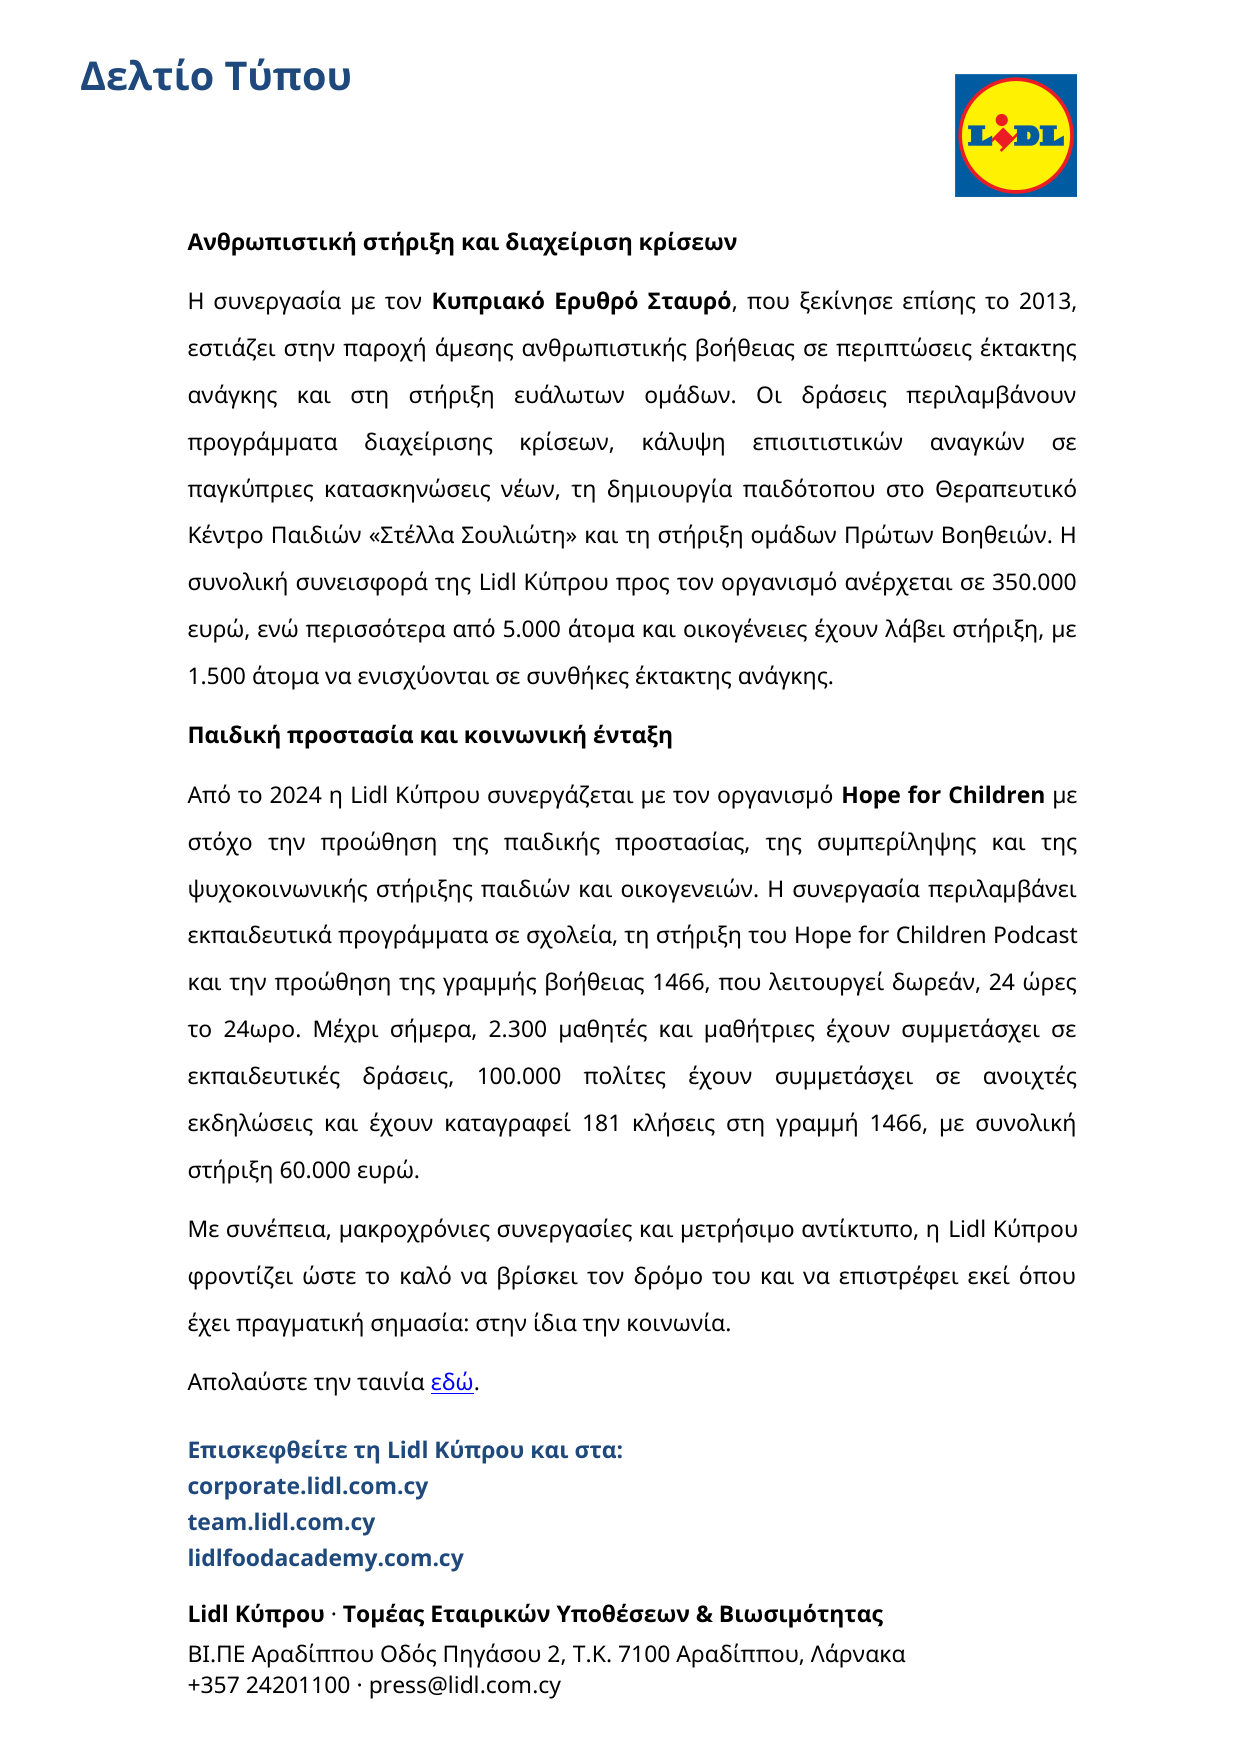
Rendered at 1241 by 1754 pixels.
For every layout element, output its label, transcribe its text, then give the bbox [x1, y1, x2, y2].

text Παιδική προστασία και κοινωνική ένταξη [187, 719, 1078, 751]
text Η συνεργασία με τον Κυπριακό Ερυθρό Σταυρό, που ξεκίνησε επίσης το 2013, εστιάζει στην παροχή άμεσης ανθρωπιστικής βοήθειας σε περιπτώσεις έκτακτης ανάγκης και στη στήριξη ευάλωτων ομάδων. Οι δράσεις περιλαμβάνουν προγράμματα διαχείρισης κρίσεων, κάλυψη επισιτιστικών αναγκών σε παγκύπριες κατασκηνώσεις νέων, τη δημιουργία παιδότοπου στο Θεραπευτικό Κέντρο Παιδιών «Στέλλα Σουλιώτη» και τη στήριξη ομάδων Πρώτων Βοηθειών. Η συνολική συνεισφορά της Lidl Κύπρου προς τον οργανισμό ανέρχεται σε 350.000 ευρώ, ενώ περισσότερα από 5.000 άτομα και οικογένειες έχουν λάβει στήριξη, με 1.500 άτομα να ενισχύονται σε συνθήκες έκτακτης ανάγκης. [187, 285, 1078, 691]
text corporate.lidl.com.cy [187, 1470, 1078, 1501]
picture [954, 73, 1078, 198]
text Επισκεφθείτε τη Lidl Κύπρου και στα: [187, 1434, 1078, 1465]
text Με συνέπεια, μακροχρόνιες συνεργασίες και μετρήσιμο αντίκτυπο, η Lidl Κύπρου φροντίζει ώστε το καλό να βρίσκει τον δρόμο του και να επιστρέφει εκεί όπου έχει πραγματική σημασία: στην ίδια την κοινωνία. [187, 1213, 1078, 1338]
text Από το 2024 η Lidl Κύπρου συνεργάζεται με τον οργανισμό Hope for Children με στόχο την προώθηση της παιδικής προστασίας, της συμπερίληψης και της ψυχοκοινωνικής στήριξης παιδιών και οικογενειών. Η συνεργασία περιλαμβάνει εκπαιδευτικά προγράμματα σε σχολεία, τη στήριξη του Hope for Children Podcast και την προώθηση της γραμμής βοήθειας 1466, που λειτουργεί δωρεάν, 24 ώρες το 24ωρο. Μέχρι σήμερα, 2.300 μαθητές και μαθήτριες έχουν συμμετάσχει σε εκπαιδευτικές δράσεις, 100.000 πολίτες έχουν συμμετάσχει σε ανοιχτές εκδηλώσεις και έχουν καταγραφεί 181 κλήσεις στη γραμμή 1466, με συνολική στήριξη 60.000 ευρώ. [187, 779, 1078, 1185]
text lidlfoodacademy.com.cy [187, 1542, 1078, 1573]
text team.lidl.com.cy [187, 1506, 1078, 1537]
text Απολαύστε την ταινία εδώ. [187, 1366, 1078, 1398]
text Ανθρωπιστική στήριξη και διαχείριση κρίσεων [187, 226, 1078, 257]
